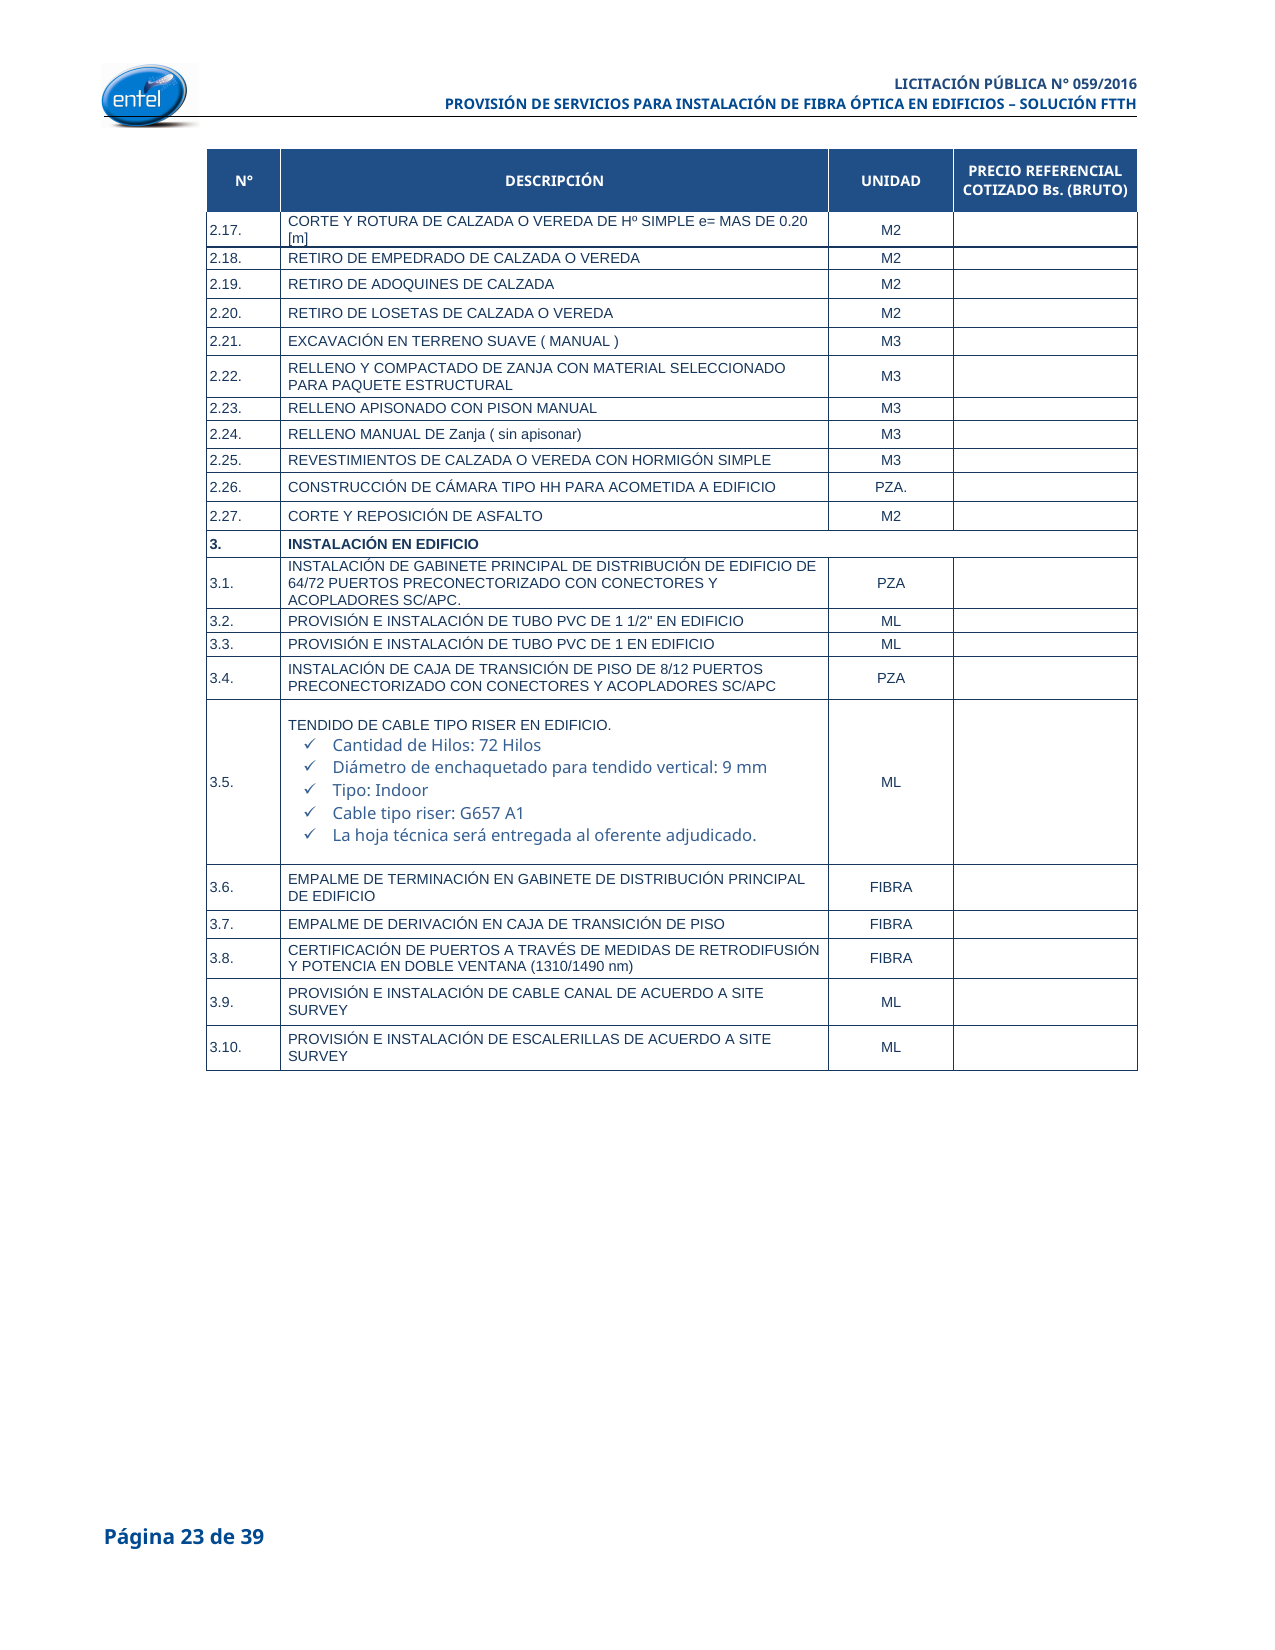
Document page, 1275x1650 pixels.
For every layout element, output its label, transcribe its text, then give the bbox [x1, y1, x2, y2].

table_cell [207, 328, 280, 355]
table_cell [954, 299, 1137, 327]
table_cell TENDIDO DE CABLE TIPO RISER EN EDIFICIO. Cantidad de Hilos: 72 Hilos Diámetro de enchaquetado para tendido vertical: 9 mm Tipo: Indoor Cable tipo riser: G657 A1 La hoja técnica será entregada al oferente adjudicado. [281, 700, 828, 863]
table_cell PZA [829, 657, 953, 699]
table_cell CONSTRUCCIÓN DE CÁMARA TIPO HH PARA ACOMETIDA A EDIFICIO [281, 473, 828, 501]
table_cell [954, 558, 1137, 608]
table_cell M3 [829, 449, 953, 472]
table_cell EMPALME DE TERMINACIÓN EN GABINETE DE DISTRIBUCIÓN PRINCIPAL DE EDIFICIO [281, 865, 828, 910]
table_cell ML [829, 609, 953, 632]
table_cell PROVISIÓN E INSTALACIÓN DE TUBO PVC DE 1 1/2" EN EDIFICIO [281, 609, 828, 632]
table_cell CORTE Y ROTURA DE CALZADA O VEREDA DE Hº SIMPLE e= MAS DE 0.20 [m] [281, 213, 828, 246]
table_cell [207, 449, 280, 472]
table_cell RELLENO Y COMPACTADO DE ZANJA CON MATERIAL SELECCIONADO PARA PAQUETE ESTRUCTURAL [281, 356, 828, 397]
table_cell RELLENO MANUAL DE Zanja ( sin apisonar) [281, 421, 828, 448]
table_cell REVESTIMIENTOS DE CALZADA O VEREDA CON HORMIGÓN SIMPLE [281, 449, 828, 472]
table_cell M2 [829, 270, 953, 298]
table_cell [207, 356, 280, 397]
table_cell [207, 398, 280, 420]
table_cell CORTE Y REPOSICIÓN DE ASFALTO [281, 502, 828, 530]
table_cell FIBRA [829, 865, 953, 910]
table_cell FIBRA [829, 939, 953, 978]
table_cell EMPALME DE DERIVACIÓN EN CAJA DE TRANSICIÓN DE PISO [281, 911, 828, 937]
table_cell RETIRO DE LOSETAS DE CALZADA O VEREDA [281, 299, 828, 327]
picture [101, 63, 200, 128]
table_cell [207, 700, 280, 863]
table_cell [207, 299, 280, 327]
table_cell [207, 248, 280, 269]
table_cell [207, 865, 280, 910]
table_cell [954, 270, 1137, 298]
table_cell [954, 865, 1137, 910]
table_cell RELLENO APISONADO CON PISON MANUAL [281, 398, 828, 420]
table_cell [207, 531, 280, 557]
table_cell [954, 473, 1137, 501]
table_cell [207, 979, 280, 1025]
table_cell [954, 1026, 1137, 1069]
table_cell [207, 1026, 280, 1069]
table_cell [954, 911, 1137, 937]
table_cell [954, 398, 1137, 420]
table_cell PROVISIÓN E INSTALACIÓN DE CABLE CANAL DE ACUERDO A SITE SURVEY [281, 979, 828, 1025]
table_cell [207, 502, 280, 530]
table_cell [207, 911, 280, 937]
table_cell [954, 939, 1137, 978]
table_cell PROVISIÓN E INSTALACIÓN DE TUBO PVC DE 1 EN EDIFICIO [281, 633, 828, 656]
table_cell [954, 633, 1137, 656]
table_header UNIDAD [829, 149, 953, 212]
table_cell [207, 657, 280, 699]
table_cell [954, 213, 1137, 246]
table_cell [207, 213, 280, 246]
table_cell ML [829, 700, 953, 863]
table_cell PZA. [829, 473, 953, 501]
table_cell [207, 473, 280, 501]
table_cell M2 [829, 248, 953, 269]
table_cell INSTALACIÓN DE CAJA DE TRANSICIÓN DE PISO DE 8/12 PUERTOS PRECONECTORIZADO CON CONECTORES Y ACOPLADORES SC/APC [281, 657, 828, 699]
table_cell M3 [829, 398, 953, 420]
table_cell EXCAVACIÓN EN TERRENO SUAVE ( MANUAL ) [281, 328, 828, 355]
table_cell [954, 421, 1137, 448]
table_cell M3 [829, 421, 953, 448]
table_cell FIBRA [829, 911, 953, 937]
table_cell M2 [829, 502, 953, 530]
table_cell INSTALACIÓN EN EDIFICIO [281, 531, 1137, 557]
table_cell RETIRO DE ADOQUINES DE CALZADA [281, 270, 828, 298]
table_header N° [207, 149, 280, 212]
table_cell [207, 609, 280, 632]
table_cell [954, 449, 1137, 472]
table_header DESCRIPCIÓN [281, 149, 828, 212]
table_header PRECIO REFERENCIAL COTIZADO Bs. (BRUTO) [954, 149, 1137, 212]
table_cell [207, 270, 280, 298]
table_cell ML [829, 979, 953, 1025]
table_cell [207, 421, 280, 448]
table_cell M3 [829, 356, 953, 397]
table_cell M2 [829, 213, 953, 246]
table_cell ML [829, 633, 953, 656]
table_cell INSTALACIÓN DE GABINETE PRINCIPAL DE DISTRIBUCIÓN DE EDIFICIO DE 64/72 PUERTOS PRECONECTORIZADO CON CONECTORES Y ACOPLADORES SC/APC. [281, 558, 828, 608]
table_cell M3 [829, 328, 953, 355]
table_cell [207, 558, 280, 608]
table_cell [207, 633, 280, 656]
table_cell ML [829, 1026, 953, 1069]
table_cell [954, 657, 1137, 699]
table_cell [954, 979, 1137, 1025]
table_cell [207, 939, 280, 978]
table_cell CERTIFICACIÓN DE PUERTOS A TRAVÉS DE MEDIDAS DE RETRODIFUSIÓN Y POTENCIA EN DOBLE VENTANA (1310/1490 nm) [281, 939, 828, 978]
table_cell [954, 356, 1137, 397]
table_cell [954, 248, 1137, 269]
table_cell [954, 502, 1137, 530]
table_cell PROVISIÓN E INSTALACIÓN DE ESCALERILLAS DE ACUERDO A SITE SURVEY [281, 1026, 828, 1069]
table_cell M2 [829, 299, 953, 327]
table_cell [954, 700, 1137, 863]
table_cell PZA [829, 558, 953, 608]
table_cell RETIRO DE EMPEDRADO DE CALZADA O VEREDA [281, 248, 828, 269]
table_cell [954, 609, 1137, 632]
table_cell [954, 328, 1137, 355]
